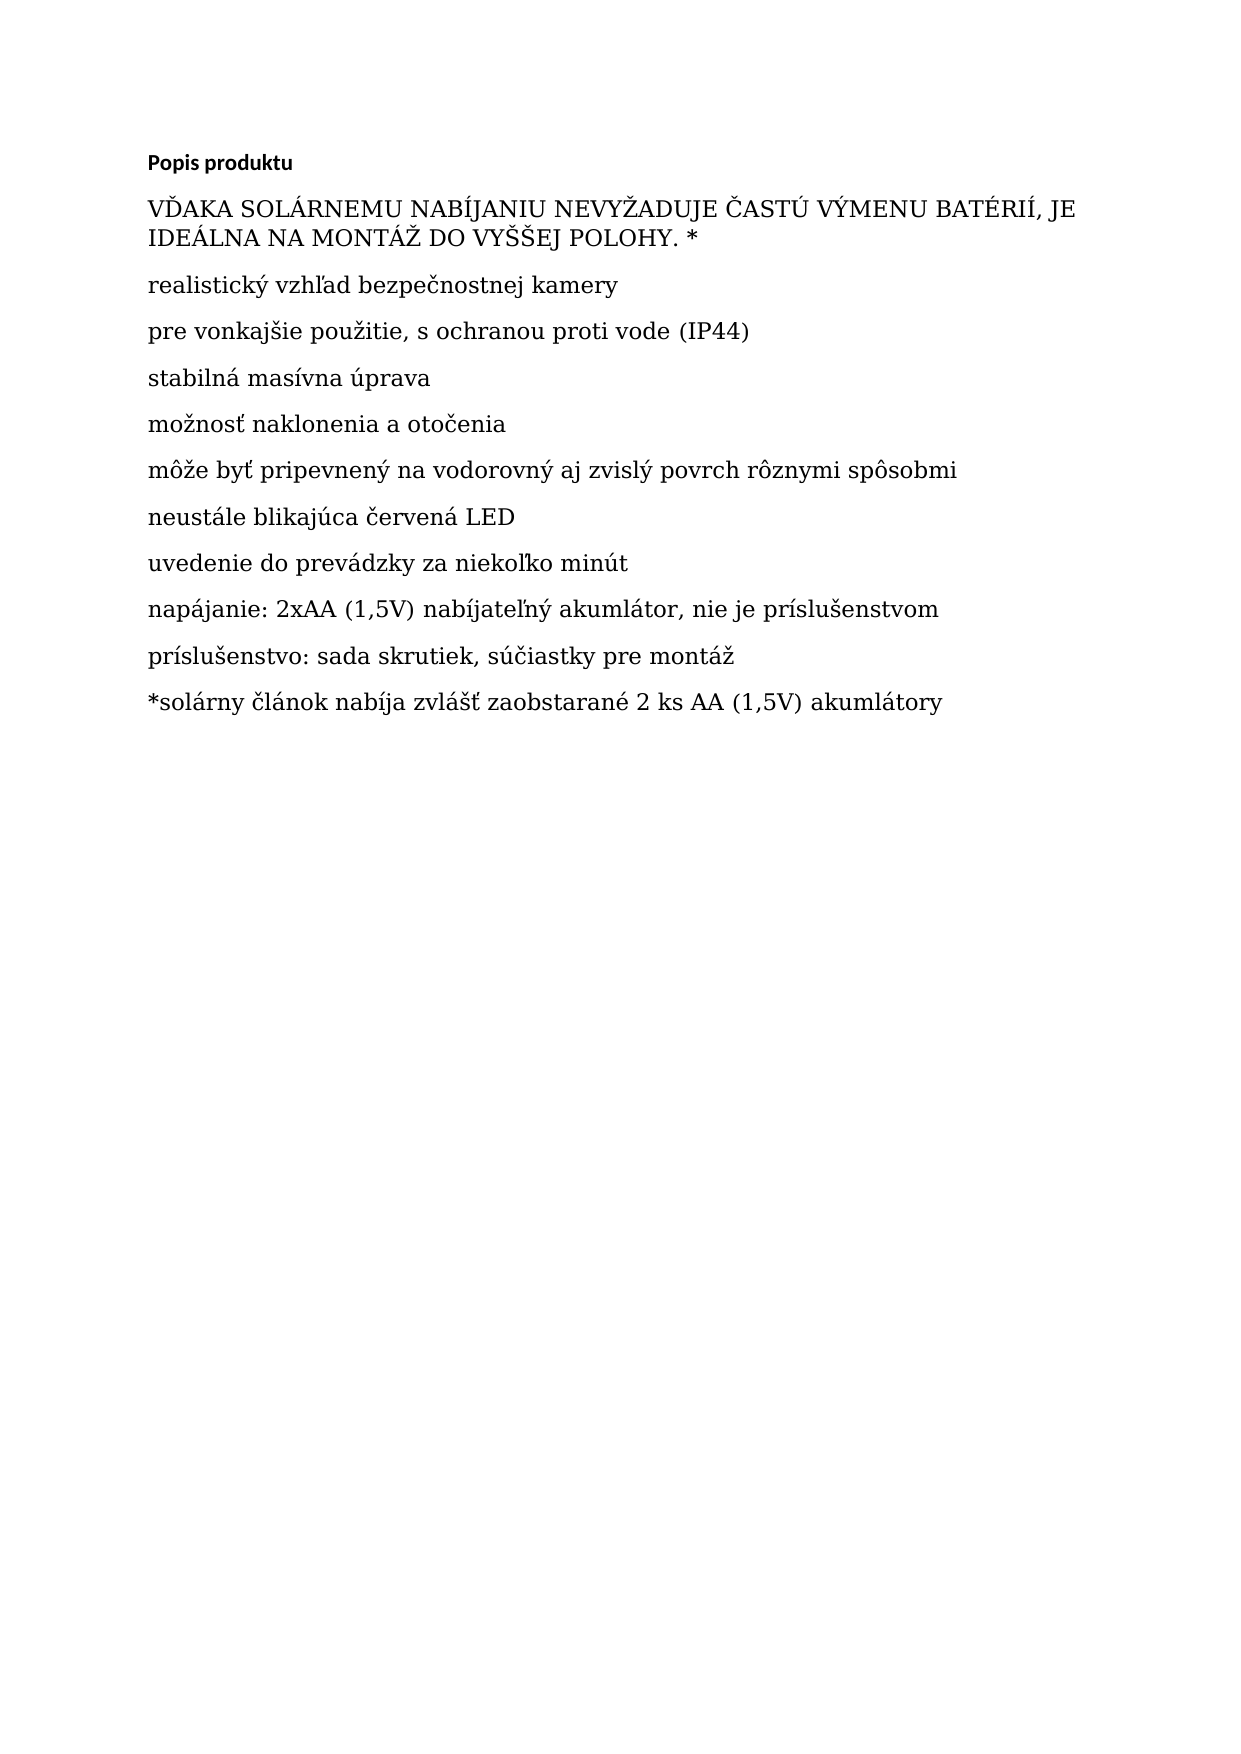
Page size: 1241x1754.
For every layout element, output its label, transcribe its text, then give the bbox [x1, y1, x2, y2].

text napájanie: 2xAA (1,5V) nabíjateľný akumlátor, nie je príslušenstvom [148, 595, 1093, 622]
text možnosť naklonenia a otočenia [148, 409, 1093, 437]
text stabilná masívna úprava [148, 363, 1093, 391]
text neustále blikajúca červená LED [148, 502, 1093, 530]
text môže byť pripevnený na vodorovný aj zvislý povrch rôznymi spôsobmi [148, 456, 1093, 483]
text Popis produktu [148, 148, 1093, 176]
text pre vonkajšie použitie, s ochranou proti vode (IP44) [148, 317, 1093, 344]
text príslušenstvo: sada skrutiek, súčiastky pre montáž [148, 641, 1093, 669]
text *solárny článok nabíja zvlášť zaobstarané 2 ks AA (1,5V) akumlátory [148, 688, 1093, 715]
text realistický vzhľad bezpečnostnej kamery [148, 271, 1093, 298]
text VĎAKA SOLÁRNEMU NABÍJANIU NEVYŽADUJE ČASTÚ VÝMENU BATÉRIÍ, JE IDEÁLNA NA MONTÁŽ DO VYŠŠEJ POLOHY. * [148, 194, 1093, 252]
text uvedenie do prevádzky za niekoľko minút [148, 549, 1093, 576]
